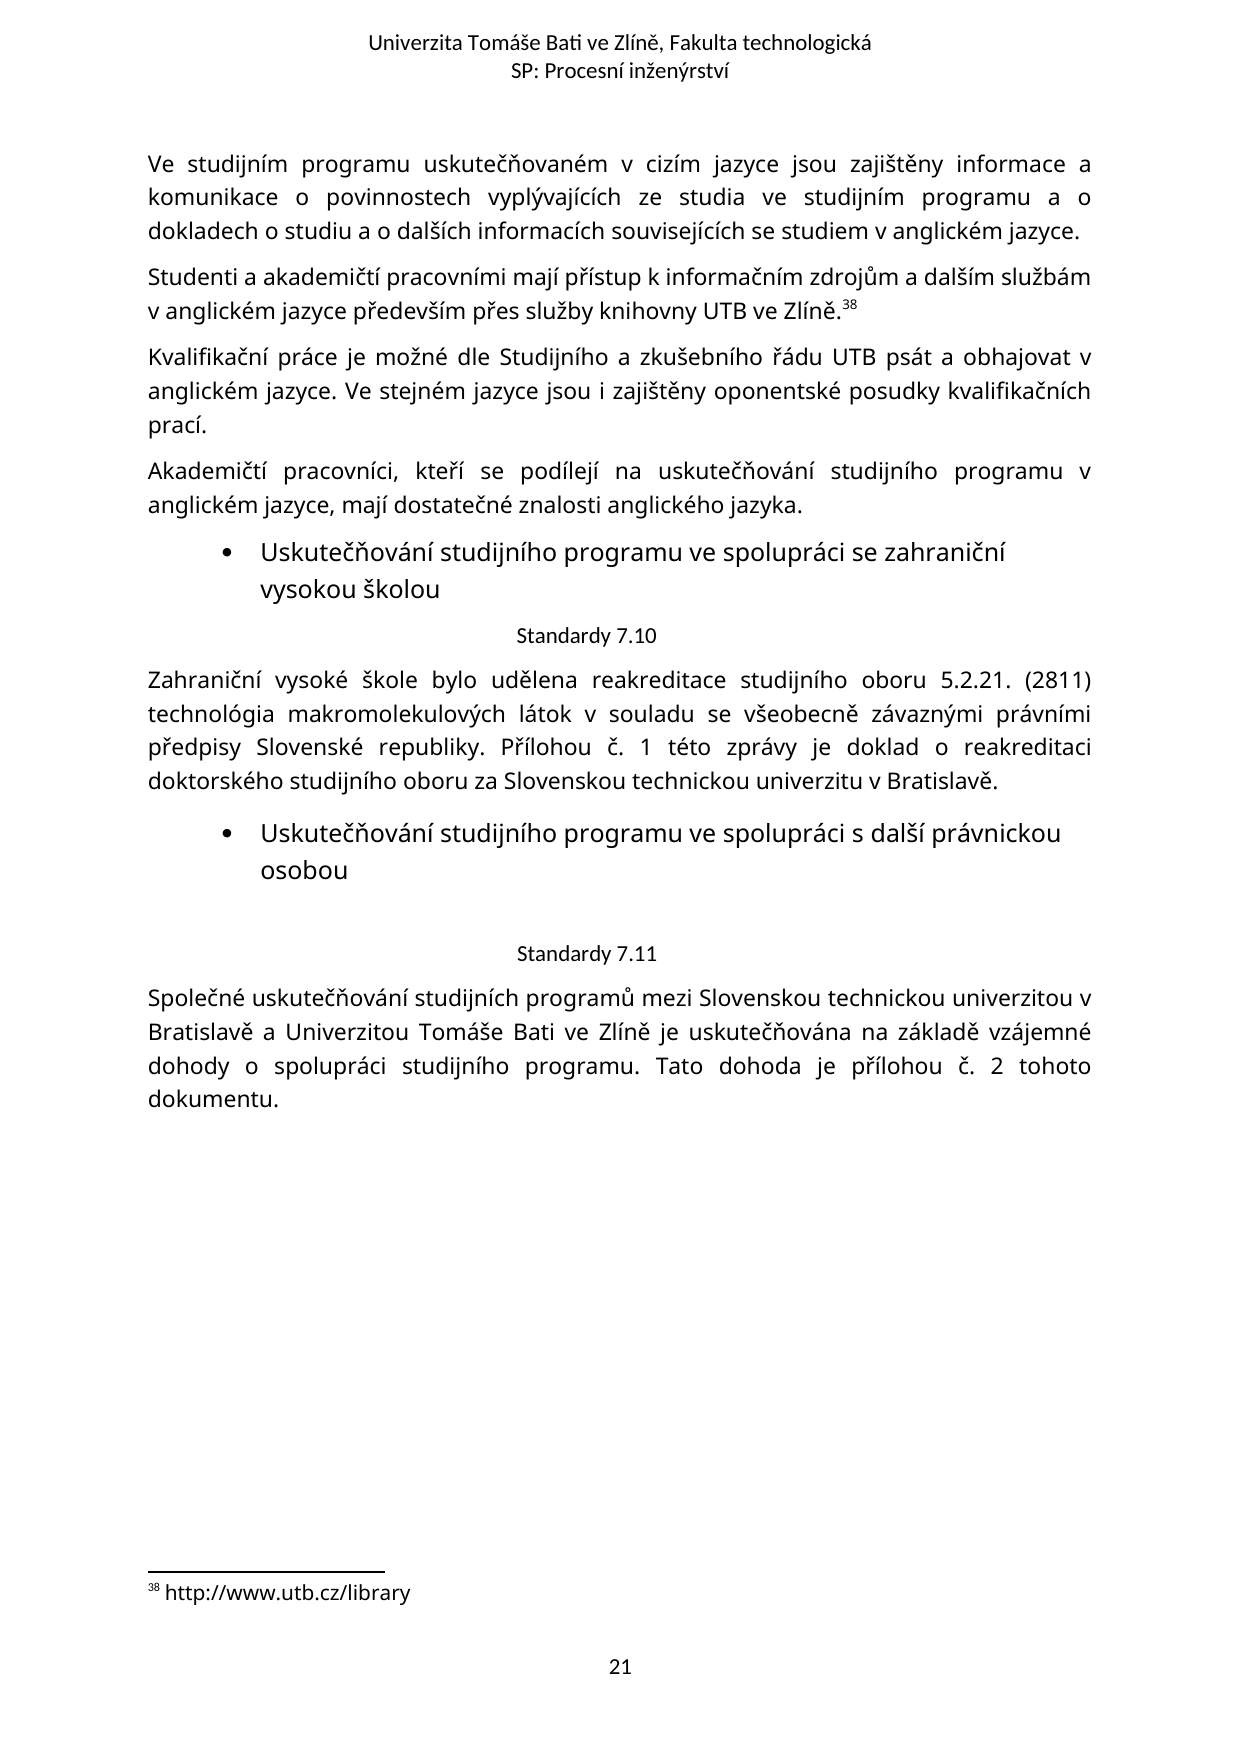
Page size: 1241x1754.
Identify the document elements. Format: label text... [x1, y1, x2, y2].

subtitle Uskutečňování studijního programu ve spolupráci s další právnickou osobou [223, 816, 1093, 886]
subtitle Uskutečňování studijního programu ve spolupráci se zahraniční vysokou školou [223, 535, 1093, 606]
text Kvalifikační práce je možné dle Studijního a zkušebního řádu UTB psát a obhajovat v anglickém jazyce. Ve stejném jazyce jsou i zajištěny oponentské posudky kvalifikačních prací. [148, 341, 1093, 440]
text Standardy 7.11 [148, 939, 1093, 967]
text Zahraniční vysoké škole bylo udělena reakreditace studijního oboru 5.2.21. (2811) technológia makromolekulových látok v souladu se všeobecně závaznými právními předpisy Slovenské republiky. Přílohou č. 1 této zprávy je doklad o reakreditaci doktorského studijního oboru za Slovenskou technickou univerzitu v Bratislavě. [148, 664, 1093, 796]
text Ve studijním programu uskutečňovaném v cizím jazyce jsou zajištěny informace a komunikace o povinnostech vyplývajících ze studia ve studijním programu a o dokladech o studiu a o dalších informacích souvisejících se studiem v anglickém jazyce. [148, 148, 1093, 246]
text Akademičtí pracovníci, kteří se podílejí na uskutečňování studijního programu v anglickém jazyce, mají dostatečné znalosti anglického jazyka. [148, 455, 1093, 520]
text Studenti a akademičtí pracovními mají přístup k informačním zdrojům a dalším službám v anglickém jazyce především přes služby knihovny UTB ve Zlíně. [148, 261, 1093, 326]
text Společné uskutečňování studijních programů mezi Slovenskou technickou univerzitou v Bratislavě a Univerzitou Tomáše Bati ve Zlíně je uskutečňována na základě vzájemné dohody o spolupráci studijního programu. Tato dohoda je přílohou č. 2 tohoto dokumentu. [148, 982, 1093, 1115]
text Standardy 7.10 [148, 621, 1093, 649]
